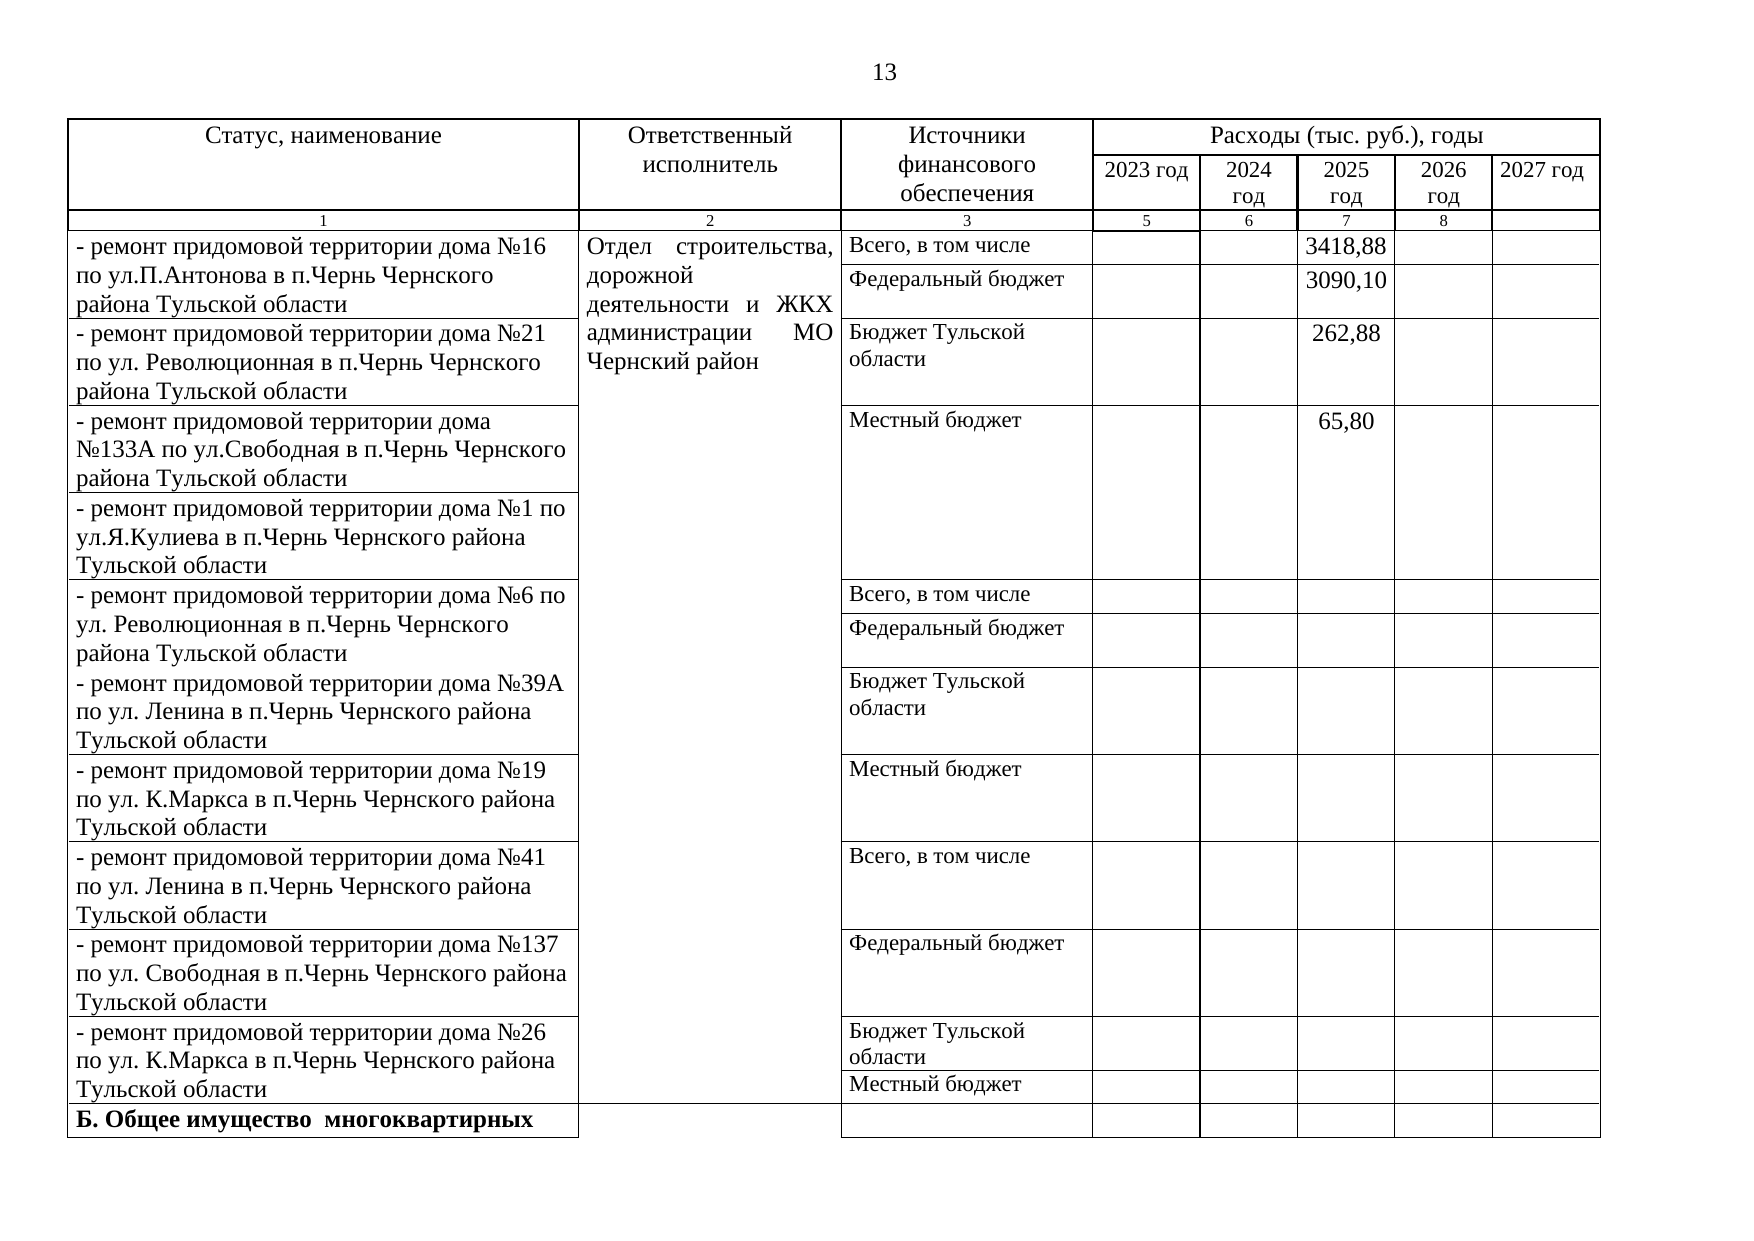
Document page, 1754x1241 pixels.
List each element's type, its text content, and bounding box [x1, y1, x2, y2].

table_cell [1093, 842, 1199, 928]
table_cell 1 [69, 211, 578, 230]
table_cell [1493, 318, 1600, 405]
table_cell [1298, 1017, 1394, 1069]
table_cell [1493, 667, 1600, 754]
table_cell [1395, 930, 1492, 1016]
table_cell [1395, 614, 1492, 667]
table_cell [1201, 614, 1297, 667]
table_cell [1298, 842, 1394, 928]
table_header Источники финансового обеспечения [842, 120, 1092, 209]
table_cell [1093, 265, 1199, 317]
table_cell [1493, 754, 1600, 841]
table_header Статус, наименование [69, 120, 578, 209]
table_cell Всего, в том числе [842, 842, 1092, 928]
table_cell Всего, в том числе [842, 231, 1092, 264]
table_cell [1093, 1071, 1199, 1103]
table_cell Всего, в том числе [842, 580, 1092, 613]
table_header Расходы (тыс. руб.), годы [1094, 120, 1599, 154]
table_cell Бюджет Тульской области [842, 1017, 1092, 1069]
table_cell - ремонт придомовой территории дома №137 по ул. Свободная в п.Чернь Чернского района Тульской области [68, 929, 578, 1016]
table_cell 2027 год [1493, 156, 1599, 209]
table_cell [1395, 580, 1492, 613]
table_cell [1093, 1017, 1199, 1069]
table_cell 7 [1299, 211, 1394, 230]
table_cell - ремонт придомовой территории дома №21 по ул. Революционная в п.Чернь Чернского района Тульской области [68, 318, 578, 405]
table_cell [1493, 613, 1600, 667]
table_cell 3 [842, 211, 1092, 230]
table_cell [1395, 1104, 1492, 1137]
table_cell [1201, 580, 1297, 613]
table_cell Федеральный бюджет [842, 614, 1092, 667]
table_cell [1201, 265, 1297, 317]
table_cell [1093, 580, 1199, 613]
table_cell 262,88 [1298, 319, 1394, 405]
table_cell [1298, 580, 1394, 613]
table_cell [1298, 1104, 1394, 1137]
table_cell - ремонт придомовой территории дома №26 по ул. К.Маркса в п.Чернь Чернского района Тульской области [68, 1016, 578, 1103]
table_cell [1201, 842, 1297, 928]
table_cell [1201, 930, 1297, 1016]
table_cell Местный бюджет [842, 1071, 1092, 1103]
table_cell [1201, 319, 1297, 405]
table_cell [1298, 1071, 1394, 1103]
table_cell - ремонт придомовой территории дома №41 по ул. Ленина в п.Чернь Чернского района Тульской области [68, 841, 578, 928]
table_cell [1493, 405, 1600, 579]
table_cell 2024 год [1201, 156, 1296, 209]
table_cell [1493, 1070, 1600, 1103]
table_cell [1201, 1071, 1297, 1103]
table_cell 3418,88 [1298, 231, 1394, 264]
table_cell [579, 231, 841, 1103]
table_cell 8 [1396, 211, 1491, 230]
table_cell [1493, 929, 1600, 1016]
table_cell [1201, 406, 1297, 579]
table_cell [1298, 668, 1394, 754]
table_cell - ремонт придомовой территории дома №1 по ул.Я.Кулиева в п.Чернь Чернского района Тульской области [68, 492, 578, 579]
table_cell [1493, 264, 1600, 317]
table_header Ответственный исполнитель [580, 120, 840, 209]
table_cell [1201, 231, 1297, 264]
table_cell [1493, 1016, 1600, 1069]
table_cell [1093, 614, 1199, 667]
table_cell [1395, 406, 1492, 579]
table_cell 65,80 [1298, 406, 1394, 579]
table_cell [579, 1104, 841, 1137]
table_cell [1093, 668, 1199, 754]
table_cell [1395, 1071, 1492, 1103]
table_cell [1298, 614, 1394, 667]
table_cell [842, 1104, 1092, 1137]
table_cell [1093, 930, 1199, 1016]
table_cell [1093, 232, 1199, 264]
table_cell 2023 год [1094, 156, 1199, 209]
table_cell [1298, 755, 1394, 841]
table_cell [1201, 668, 1297, 754]
table_cell 3090,10 [1298, 265, 1394, 317]
table_cell - ремонт придомовой территории дома №6 по ул. Революционная в п.Чернь Чернского района Тульской области [68, 579, 578, 667]
table_cell Бюджет Тульской области [842, 319, 1092, 405]
table_cell [1201, 1104, 1297, 1137]
table_cell [1093, 1104, 1199, 1137]
table_cell - ремонт придомовой территории дома №133А по ул.Свободная в п.Чернь Чернского района Тульской области [68, 405, 578, 492]
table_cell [68, 1103, 578, 1137]
table_cell [1093, 319, 1199, 405]
table_cell [1395, 842, 1492, 928]
table_cell Бюджет Тульской области [842, 668, 1092, 754]
table_cell [1201, 1017, 1297, 1069]
table_cell [1395, 319, 1492, 405]
table_cell 2025 год [1299, 156, 1394, 209]
table_cell Федеральный бюджет [842, 265, 1092, 317]
table_cell [1395, 1017, 1492, 1069]
table_cell [1493, 211, 1599, 230]
table_cell [1395, 755, 1492, 841]
table_cell - ремонт придомовой территории дома №39А по ул. Ленина в п.Чернь Чернского района Тульской области [68, 667, 578, 754]
table_cell [1093, 755, 1199, 841]
table_cell 2 [580, 211, 840, 230]
table_cell [1093, 406, 1199, 579]
table_cell Местный бюджет [842, 406, 1092, 579]
table_cell - ремонт придомовой территории дома №19 по ул. К.Маркса в п.Чернь Чернского района Тульской области [68, 754, 578, 841]
table_cell [1493, 579, 1600, 613]
table_cell [1201, 755, 1297, 841]
table_cell [1395, 265, 1492, 317]
table_cell - ремонт придомовой территории дома №16 по ул.П.Антонова в п.Чернь Чернского района Тульской области [68, 231, 578, 317]
table_cell 2026 год [1396, 156, 1491, 209]
table_cell [1298, 930, 1394, 1016]
table_cell [1395, 668, 1492, 754]
table_cell [1493, 1103, 1600, 1137]
table_cell 5 [1094, 211, 1199, 230]
table_cell 6 [1201, 211, 1296, 230]
table_cell [1395, 231, 1492, 264]
table_cell [1493, 231, 1600, 264]
table_cell Местный бюджет [842, 755, 1092, 841]
table_cell [1493, 841, 1600, 928]
table_cell Федеральный бюджет [842, 930, 1092, 1016]
